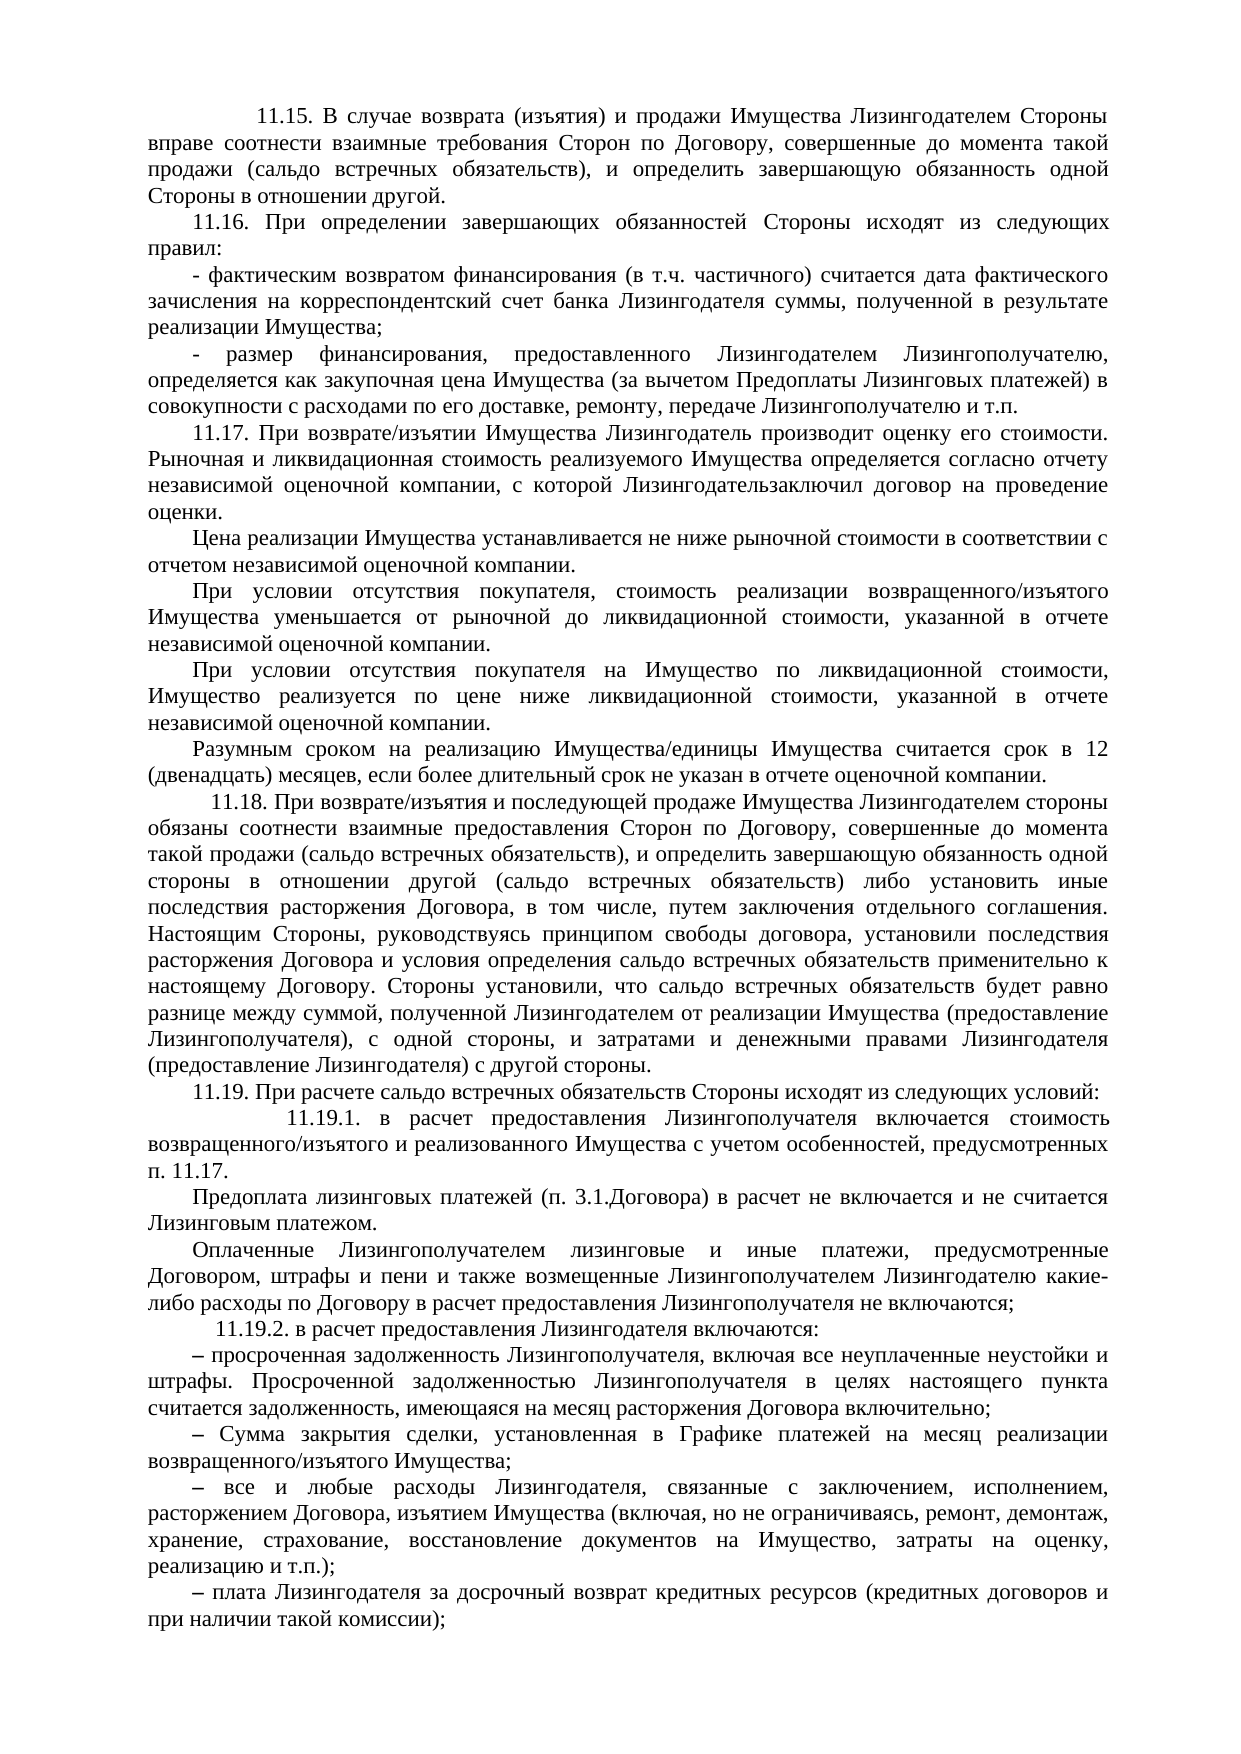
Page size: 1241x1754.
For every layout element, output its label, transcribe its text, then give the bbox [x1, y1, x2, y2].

text – Сумма закрытия сделки, установленная в Графике платежей на месяц реализации возвращенного/изъятого Имущества; [148, 1420, 1110, 1473]
text Цена реализации Имущества устанавливается не ниже рыночной стоимости в соответствии с отчетом независимой оценочной компании. [148, 524, 1110, 577]
text 11.19. При расчете сальдо встречных обязательств Стороны исходят из следующих условий: [148, 1078, 1110, 1104]
text Оплаченные Лизингополучателем лизинговые и иные платежи, предусмотренные Договором, штрафы и пени и также возмещенные Лизингополучателем Лизингодателю какие-либо расходы по Договору в расчет предоставления Лизингополучателя не включаются; [148, 1236, 1110, 1315]
text - фактическим возвратом финансирования (в т.ч. частичного) считается дата фактического зачисления на корреспондентский счет банка Лизингодателя суммы, полученной в результате реализации Имущества; [148, 261, 1110, 340]
text 11.15. В случае возврата (изъятия) и продажи Имущества Лизингодателем Стороны вправе соотнести взаимные требования Сторон по Договору, совершенные до момента такой продажи (сальдо встречных обязательств), и определить завершающую обязанность одной Стороны в отношении другой. [148, 103, 1110, 208]
text - размер финансирования, предоставленного Лизингодателем Лизингополучателю, определяется как закупочная цена Имущества (за вычетом Предоплаты Лизинговых платежей) в совокупности с расходами по его доставке, ремонту, передаче Лизингополучателю и т.п. [148, 340, 1110, 419]
text Разумным сроком на реализацию Имущества/единицы Имущества считается срок в 12 (двенадцать) месяцев, если более длительный срок не указан в отчете оценочной компании. [148, 735, 1110, 788]
text 11.19.2. в расчет предоставления Лизингодателя включаются: [148, 1315, 1110, 1341]
text – просроченная задолженность Лизингополучателя, включая все неуплаченные неустойки и штрафы. Просроченной задолженностью Лизингополучателя в целях настоящего пункта считается задолженность, имеющаяся на месяц расторжения Договора включительно; [148, 1341, 1110, 1420]
text – плата Лизингодателя за досрочный возврат кредитных ресурсов (кредитных договоров и при наличии такой комиссии); [148, 1578, 1110, 1631]
text При условии отсутствия покупателя на Имущество по ликвидационной стоимости, Имущество реализуется по цене ниже ликвидационной стоимости, указанной в отчете независимой оценочной компании. [148, 656, 1110, 735]
text Предоплата лизинговых платежей (п. 3.1.Договора) в расчет не включается и не считается Лизинговым платежом. [148, 1183, 1110, 1236]
text При условии отсутствия покупателя, стоимость реализации возвращенного/изъятого Имущества уменьшается от рыночной до ликвидационной стоимости, указанной в отчете независимой оценочной компании. [148, 577, 1110, 656]
text – все и любые расходы Лизингодателя, связанные с заключением, исполнением, расторжением Договора, изъятием Имущества (включая, но не ограничиваясь, ремонт, демонтаж, хранение, страхование, восстановление документов на Имущество, затраты на оценку, реализацию и т.п.); [148, 1473, 1110, 1578]
text 11.16. При определении завершающих обязанностей Стороны исходят из следующих правил: [148, 208, 1110, 261]
text 11.17. При возврате/изъятии Имущества Лизингодатель производит оценку его стоимости. Рыночная и ликвидационная стоимость реализуемого Имущества определяется согласно отчету независимой оценочной компании, с которой Лизингодательзаключил договор на проведение оценки. [148, 419, 1110, 524]
text 11.18. При возврате/изъятия и последующей продаже Имущества Лизингодателем стороны обязаны соотнести взаимные предоставления Сторон по Договору, совершенные до момента такой продажи (сальдо встречных обязательств), и определить завершающую обязанность одной стороны в отношении другой (сальдо встречных обязательств) либо установить иные последствия расторжения Договора, в том числе, путем заключения отдельного соглашения. Настоящим Стороны, руководствуясь принципом свободы договора, установили последствия расторжения Договора и условия определения сальдо встречных обязательств применительно к настоящему Договору. Стороны установили, что сальдо встречных обязательств будет равно разнице между суммой, полученной Лизингодателем от реализации Имущества (предоставление Лизингополучателя), с одной стороны, и затратами и денежными правами Лизингодателя (предоставление Лизингодателя) с другой стороны. [148, 788, 1110, 1078]
text 11.19.1. в расчет предоставления Лизингополучателя включается стоимость возвращенного/изъятого и реализованного Имущества с учетом особенностей, предусмотренных п. 11.17. [148, 1104, 1110, 1183]
